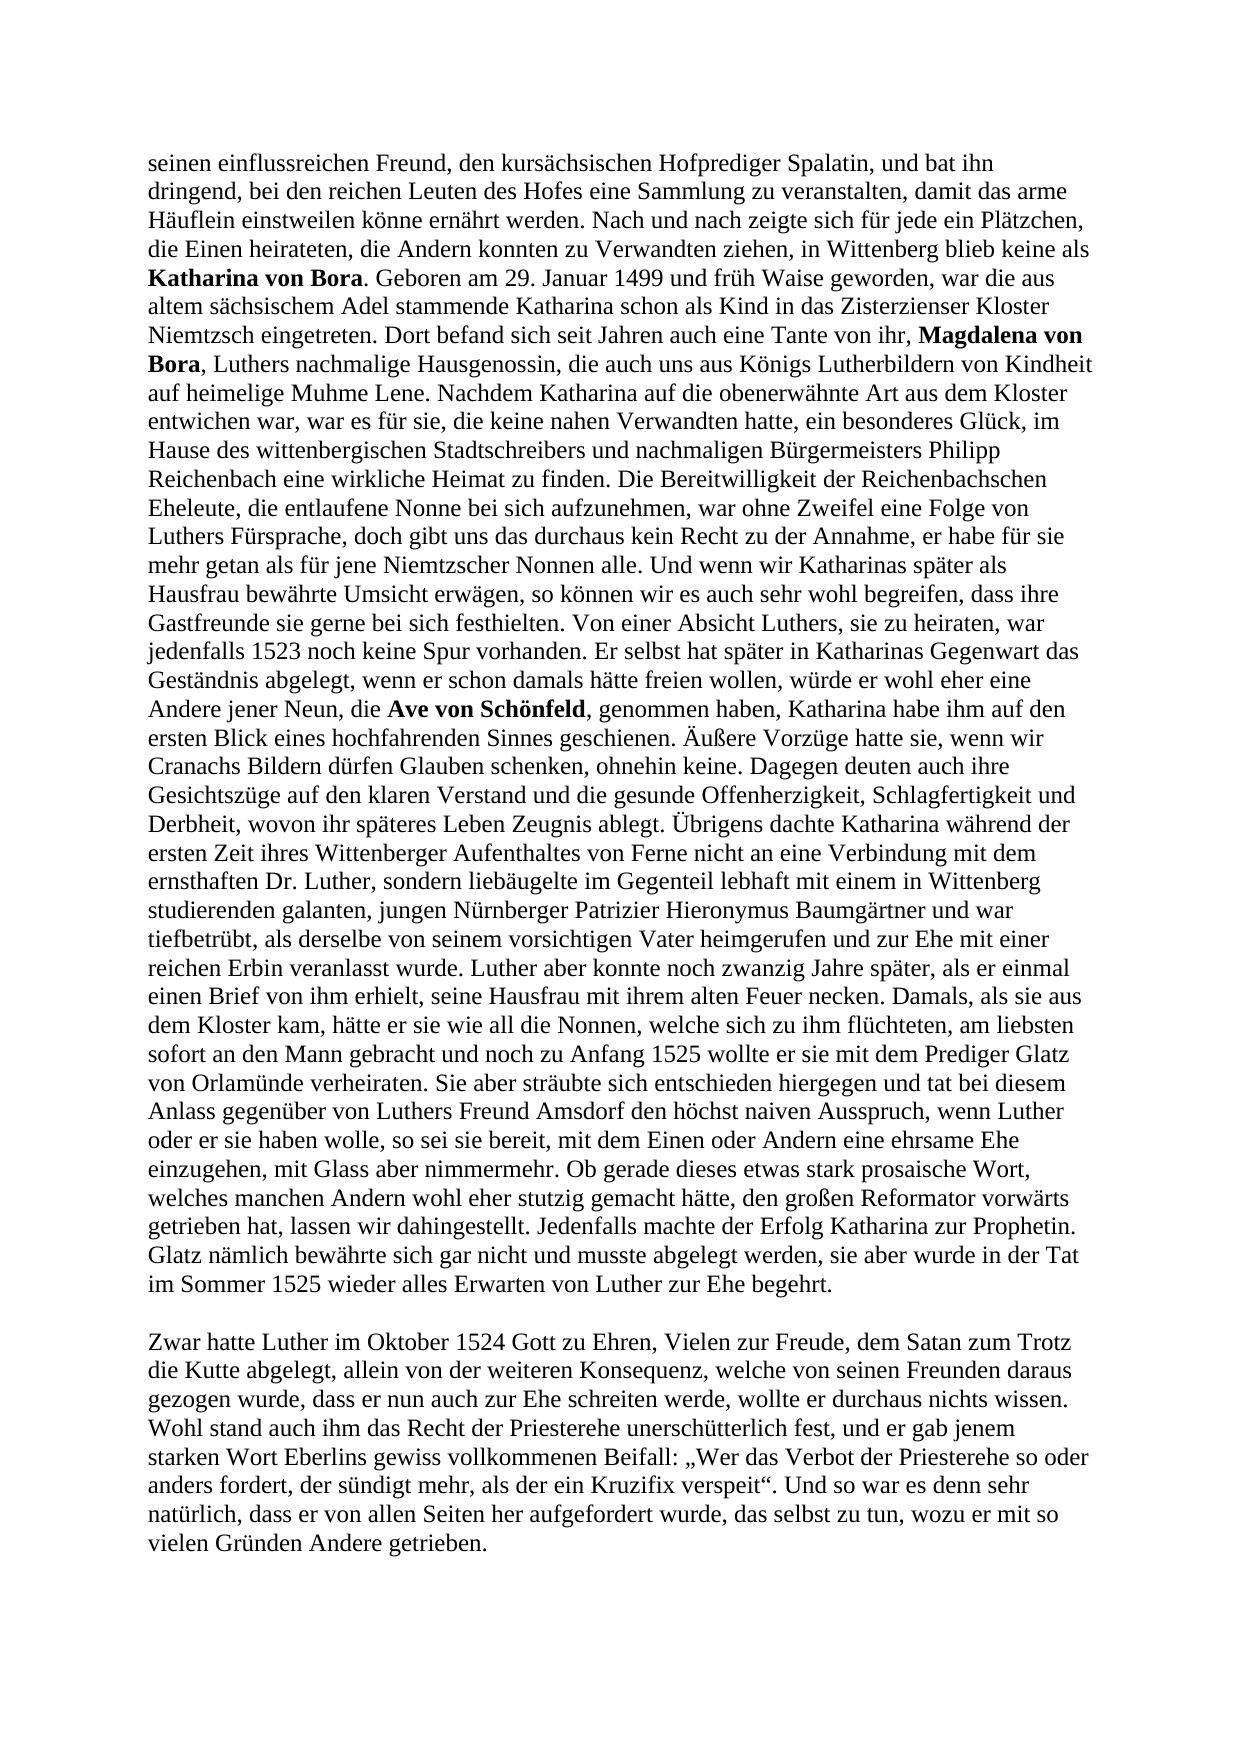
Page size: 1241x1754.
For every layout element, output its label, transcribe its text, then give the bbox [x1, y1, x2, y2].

text Zwar hatte Luther im Oktober 1524 Gott zu Ehren, Vielen zur Freude, dem Satan zum Trotz die Kutte abgelegt, allein von der weiteren Konsequenz, welche von seinen Freunden daraus gezogen wurde, dass er nun auch zur Ehe schreiten werde, wollte er durchaus nichts wissen. Wohl stand auch ihm das Recht der Priesterehe unerschütterlich fest, und er gab jenem starken Wort Eberlins gewiss vollkommenen Beifall: „Wer das Verbot der Priesterehe so oder anders fordert, der sündigt mehr, als der ein Kruzifix verspeit“. Und so war es denn sehr natürlich, dass er von allen Seiten her aufgefordert wurde, das selbst zu tun, wozu er mit so vielen Gründen Andere getrieben. [148, 1327, 1093, 1557]
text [148, 148, 1093, 1298]
